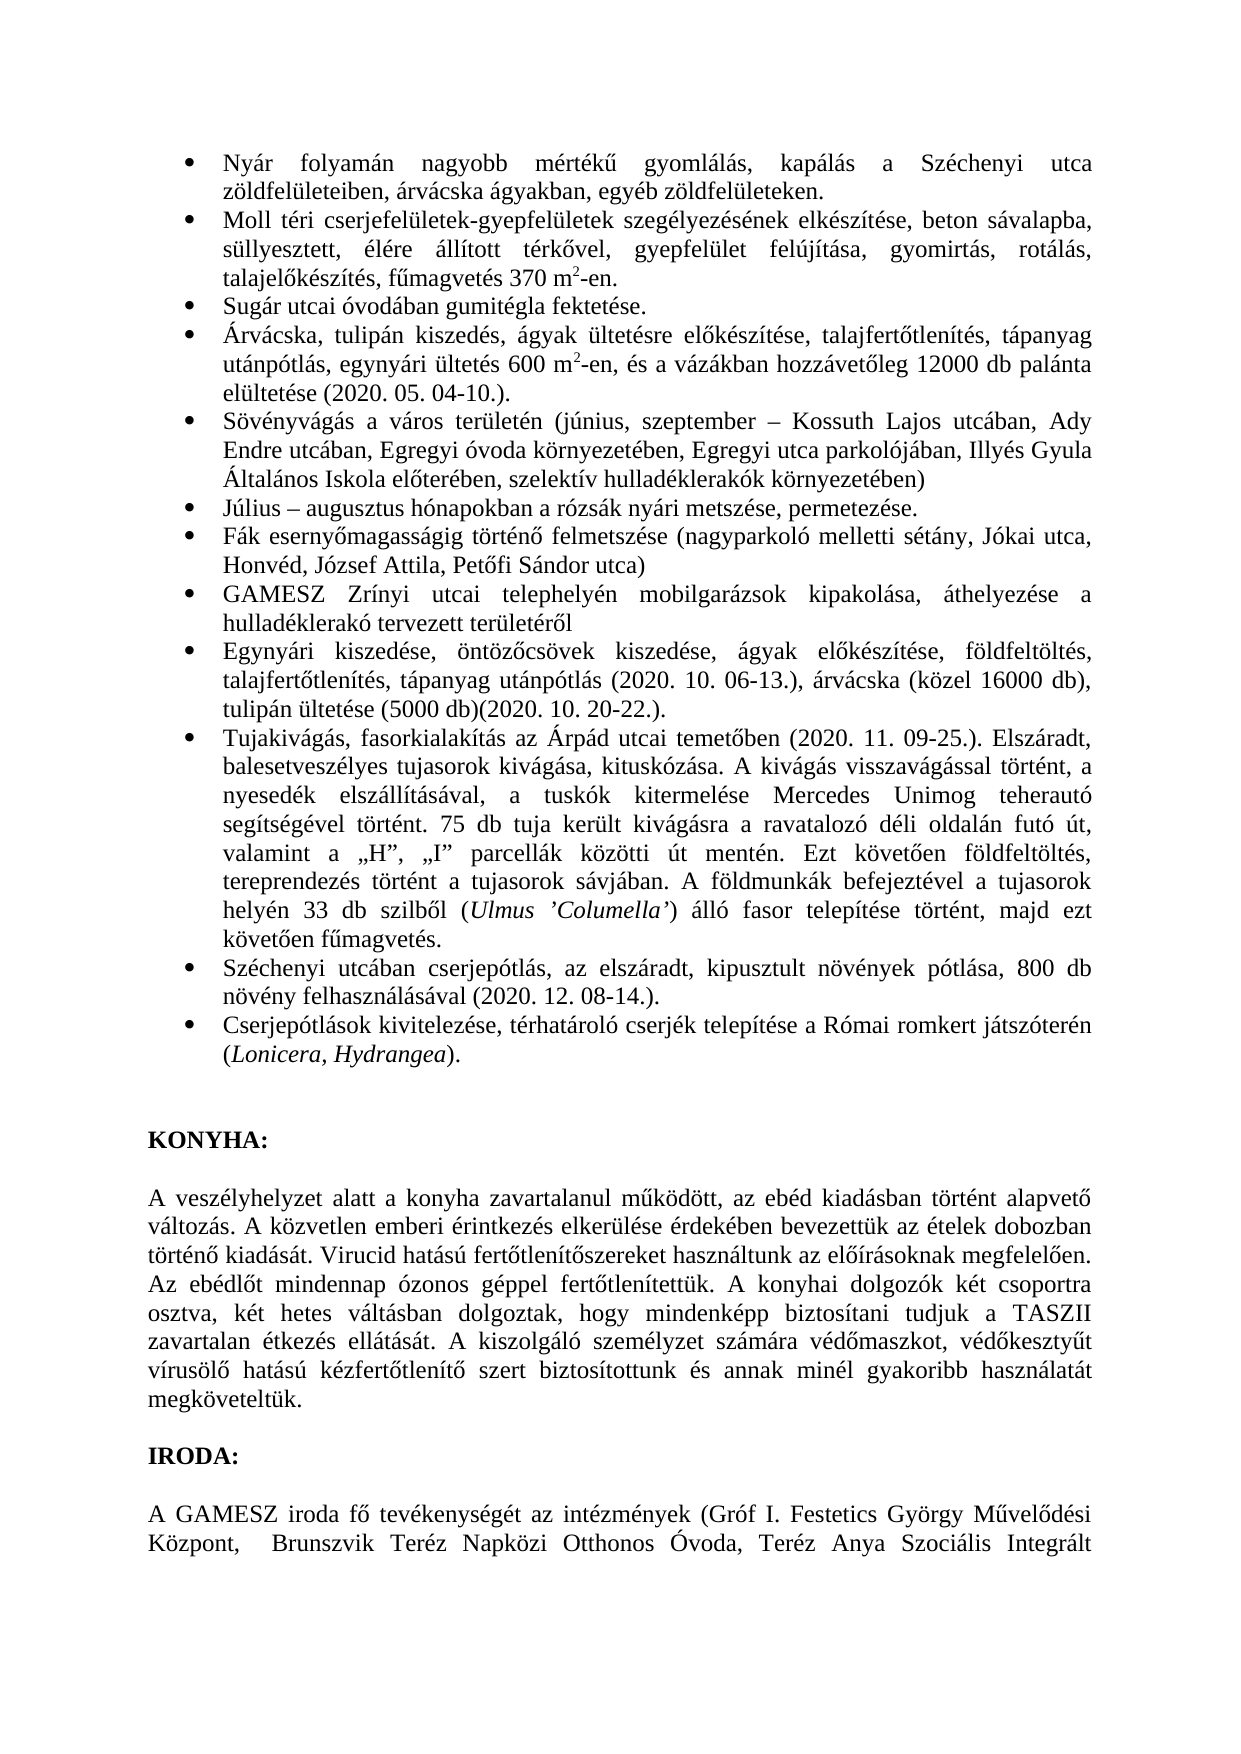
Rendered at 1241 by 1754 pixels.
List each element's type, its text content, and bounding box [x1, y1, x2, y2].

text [148, 1499, 1093, 1556]
list Július – augusztus hónapokban a rózsák nyári metszése, permetezése. [185, 493, 1093, 521]
list Fák esernyőmagasságig történő felmetszése (nagyparkoló melletti sétány, Jókai utca, Honvéd, József Attila, Petőfi Sándor utca) [185, 521, 1093, 579]
list Árvácska, tulipán kiszedés, ágyak ültetésre előkészítése, talajfertőtlenítés, tápanyag utánpótlás, egynyári ültetés 600 m2-en, és a vázákban hozzávetőleg 12000 db palánta elültetése (2020. 05. 04-10.). [185, 320, 1093, 406]
list Moll téri cserjefelületek-gyepfelületek szegélyezésének elkészítése, beton sávalapba, süllyesztett, élére állított térkővel, gyepfelület felújítása, gyomirtás, rotálás, talajelőkészítés, fűmagvetés 370 m2-en. [185, 205, 1093, 291]
list Széchenyi utcában cserjepótlás, az elszáradt, kipusztult növények pótlása, 800 db növény felhasználásával (2020. 12. 08-14.). [185, 953, 1093, 1010]
list Nyár folyamán nagyobb mértékű gyomlálás, kapálás a Széchenyi utca zöldfelületeiben, árvácska ágyakban, egyéb zöldfelületeken. [185, 148, 1093, 205]
text KONYHA: [148, 1125, 1093, 1154]
list Sövényvágás a város területén (június, szeptember – Kossuth Lajos utcában, Ady Endre utcában, Egregyi óvoda környezetében, Egregyi utca parkolójában, Illyés Gyula Általános Iskola előterében, szelektív hulladéklerakók környezetében) [185, 406, 1093, 493]
text A veszélyhelyzet alatt a konyha zavartalanul működött, az ebéd kiadásban történt alapvető változás. A közvetlen emberi érintkezés elkerülése érdekében bevezettük az ételek dobozban történő kiadását. Virucid hatású fertőtlenítőszereket használtunk az előírásoknak megfelelően. Az ebédlőt mindennap ózonos géppel fertőtlenítettük. A konyhai dolgozók két csoportra osztva, két hetes váltásban dolgoztak, hogy mindenképp biztosítani tudjuk a TASZII zavartalan étkezés ellátását. A kiszolgáló személyzet számára védőmaszkot, védőkesztyűt vírusölő hatású kézfertőtlenítő szert biztosítottunk és annak minél gyakoribb használatát megköveteltük. [148, 1183, 1093, 1413]
text IRODA: [148, 1441, 1093, 1470]
list Egynyári kiszedése, öntözőcsövek kiszedése, ágyak előkészítése, földfeltöltés, talajfertőtlenítés, tápanyag utánpótlás (2020. 10. 06-13.), árvácska (közel 16000 db), tulipán ültetése (5000 db)(2020. 10. 20-22.). [185, 636, 1093, 723]
list GAMESZ Zrínyi utcai telephelyén mobilgarázsok kipakolása, áthelyezése a hulladéklerakó tervezett területéről [185, 579, 1093, 636]
list Sugár utcai óvodában gumitégla fektetése. [185, 291, 1093, 320]
list Cserjepótlások kivitelezése, térhatároló cserjék telepítése a Római romkert játszóterén (Lonicera, Hydrangea). [185, 1010, 1093, 1068]
list Tujakivágás, fasorkialakítás az Árpád utcai temetőben (2020. 11. 09-25.). Elszáradt, balesetveszélyes tujasorok kivágása, kituskózása. A kivágás visszavágással történt, a nyesedék elszállításával, a tuskók kitermelése Mercedes Unimog teherautó segítségével történt. 75 db tuja került kivágásra a ravatalozó déli oldalán futó út, valamint a „H”, „I” parcellák közötti út mentén. Ezt követően földfeltöltés, tereprendezés történt a tujasorok sávjában. A földmunkák befejeztével a tujasorok helyén 33 db szilből (Ulmus ’Columella’) álló fasor telepítése történt, majd ezt követően fűmagvetés. [185, 723, 1093, 953]
